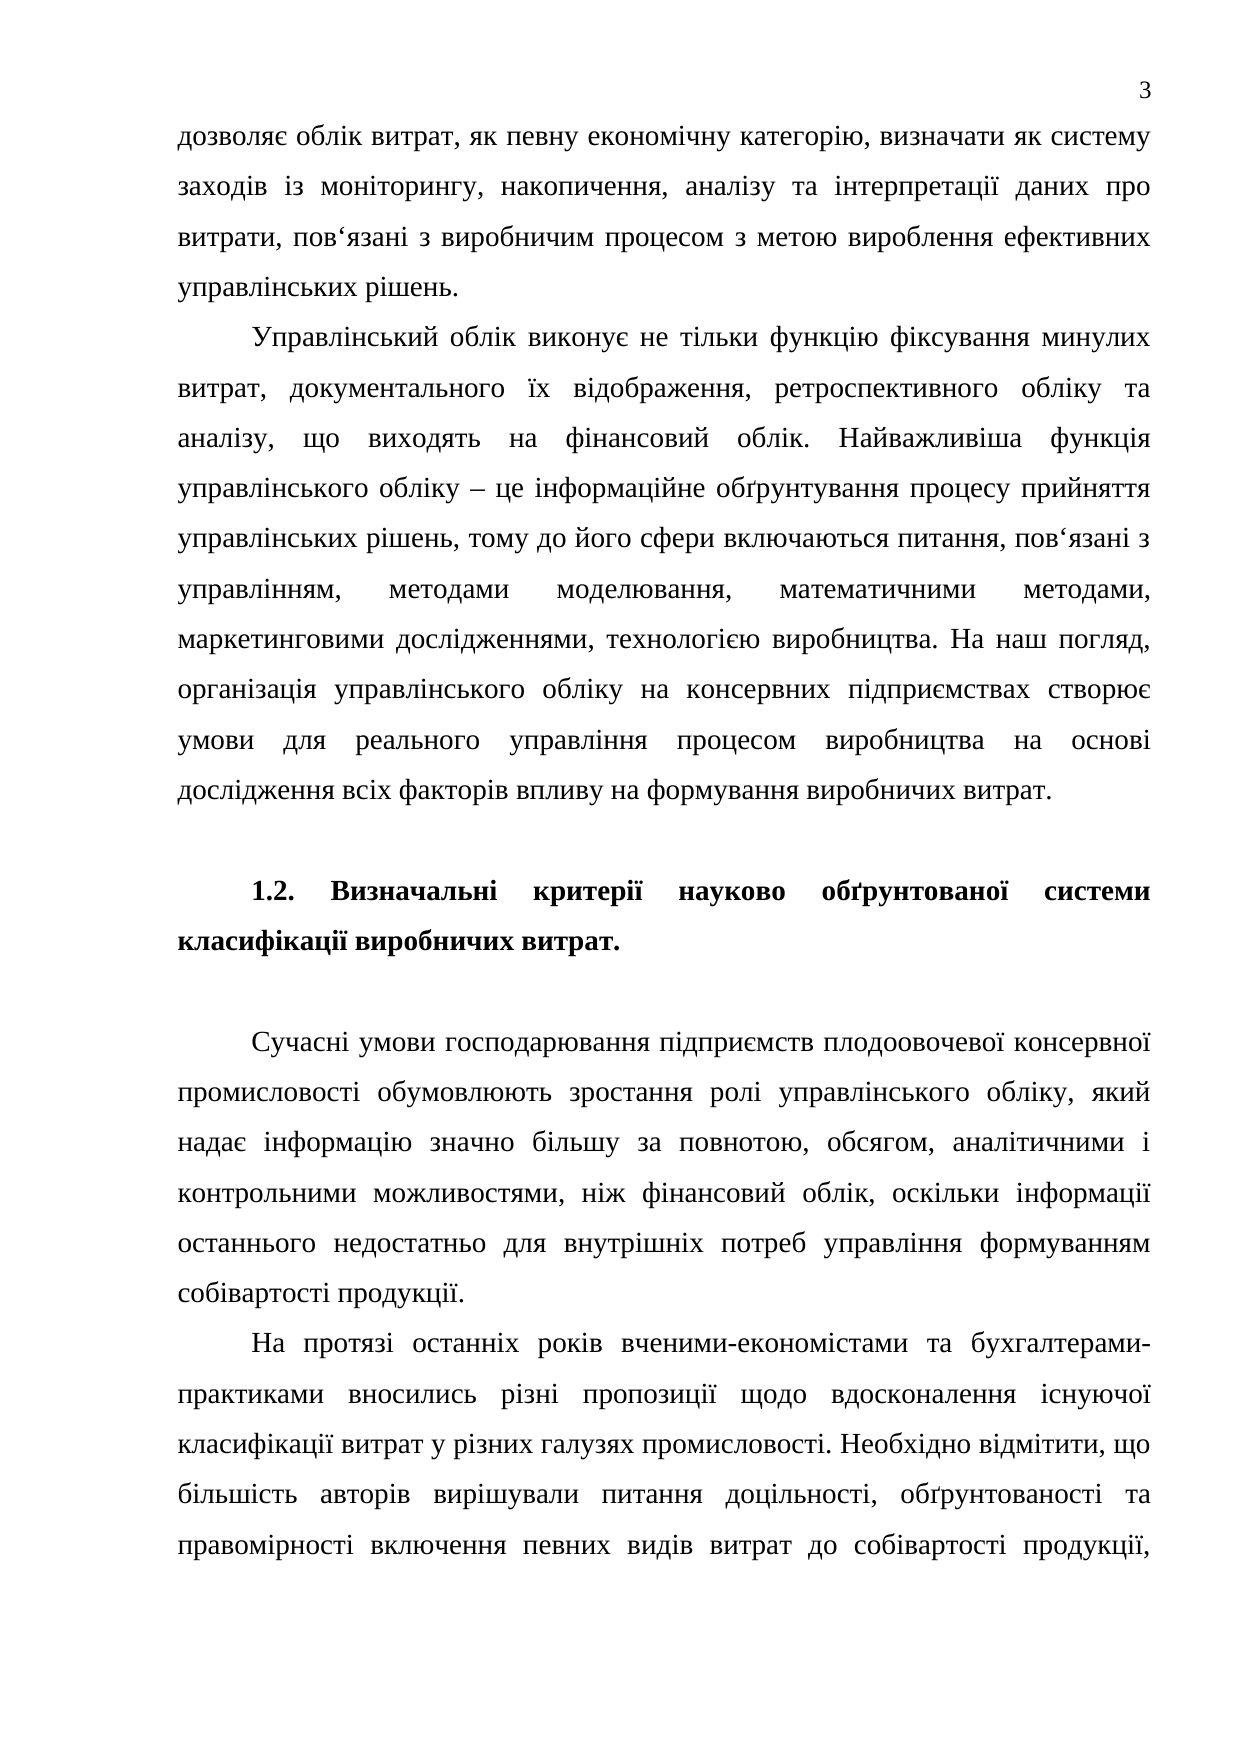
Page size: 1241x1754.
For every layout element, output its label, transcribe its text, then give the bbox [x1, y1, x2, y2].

text 1.2. Визначальні критерії науково обґрунтованої системи класифікації виробничих витрат. [177, 873, 1152, 957]
text Управлінський облік виконує не тільки функцію фіксування минулих витрат, документального їх відображення, ретроспективного обліку та аналізу, що виходять на фінансовий облік. Найважливіша функція управлінського обліку – це інформаційне обґрунтування процесу прийняття управлінських рішень, тому до його сфери включаються питання, пов‘язані з управлінням, методами моделювання, математичними методами, маркетинговими дослідженнями, технологією виробництва. На наш погляд, організація управлінського обліку на консервних підприємствах створює умови для реального управління процесом виробництва на основі дослідження всіх факторів впливу на формування виробничих витрат. [177, 319, 1152, 806]
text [177, 118, 1152, 303]
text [177, 1326, 1152, 1560]
text Сучасні умови господарювання підприємств плодоовочевої консервної промисловості обумовлюють зростання ролі управлінського обліку, який надає інформацію значно більшу за повнотою, обсягом, аналітичними і контрольними можливостями, ніж фінансовий облік, оскільки інформації останнього недостатньо для внутрішніх потреб управління формуванням собівартості продукції. [177, 1024, 1152, 1309]
